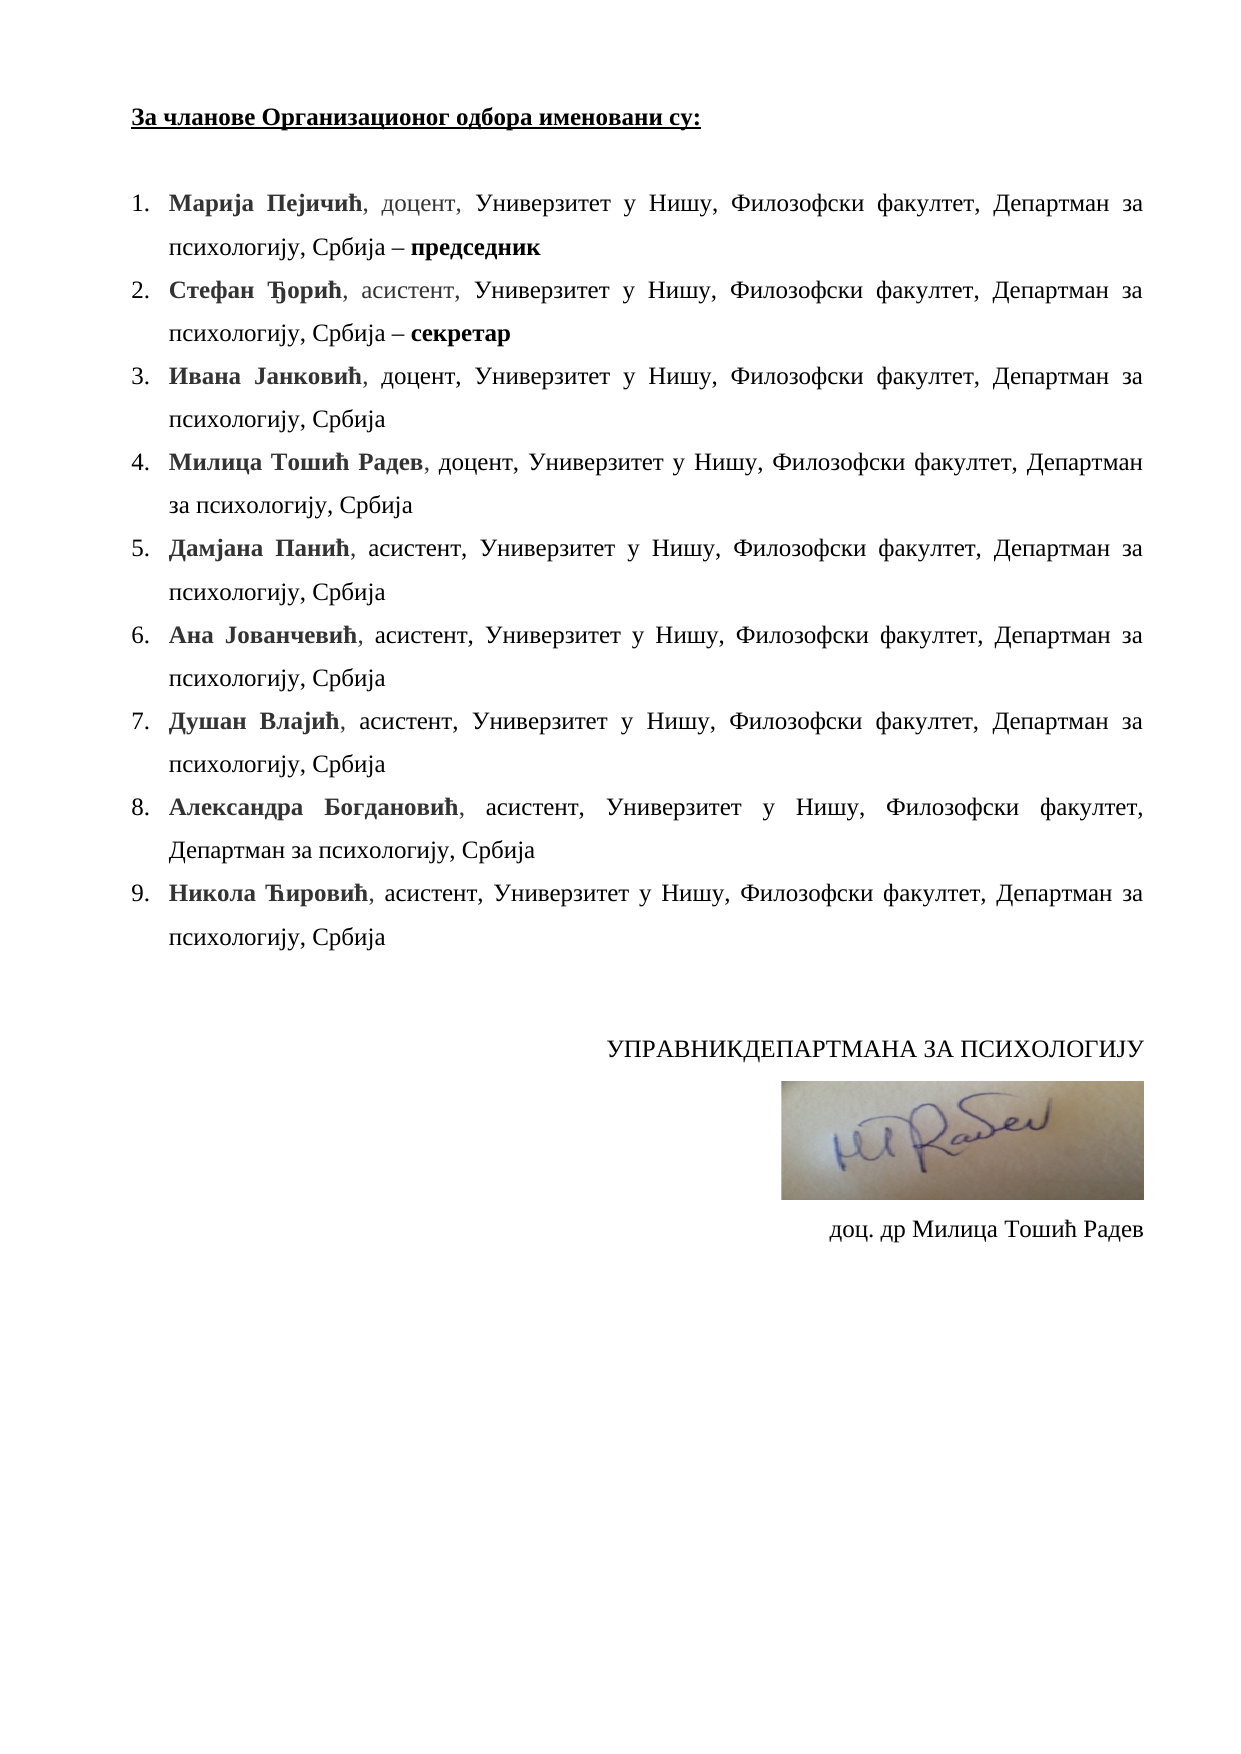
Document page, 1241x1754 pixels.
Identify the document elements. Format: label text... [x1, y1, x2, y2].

list Дамјана Панић, асистент, Универзитет у Нишу, Филозофски факултет, Департман за психологију, Србија [131, 533, 1144, 605]
picture [781, 1081, 1144, 1200]
text За чланове Организационог одбора именовани су: [94, 102, 1144, 131]
text доц. др Милица Тошић Радев [94, 1214, 1144, 1243]
list Никола Ћировић, асистент, Универзитет у Нишу, Филозофски факултет, Департман за психологију, Србија [131, 878, 1144, 950]
list Александра Богдановић, асистент, Универзитет у Нишу, Филозофски факултет, Департман за психологију, Србија [131, 792, 1144, 864]
text УПРAВНИКДEПAРTMAНA ЗA ПСИХOЛOГИJУ [169, 1034, 1144, 1062]
list Душан Влајић, асистент, Универзитет у Нишу, Филозофски факултет, Департман за психологију, Србија [131, 706, 1144, 778]
list Ана Јованчевић, асистент, Универзитет у Нишу, Филозофски факултет, Департман за психологију, Србија [131, 620, 1144, 692]
list Милица Тошић Радев, доцент, Универзитет у Нишу, Филозофски факултет, Департман за психологију, Србија [131, 447, 1144, 519]
list Марија Пејичић, доцент, Универзитет у Нишу, Филозофски факултет, Департман за психологију, Србија – председник [131, 188, 1144, 260]
list Ивана Јанковић, доцент, Универзитет у Нишу, Филозофски факултет, Департман за психологију, Србија [131, 361, 1144, 433]
list Стефан Ђорић, асистент, Универзитет у Нишу, Филозофски факултет, Департман за психологију, Србија – секретар [131, 275, 1144, 347]
